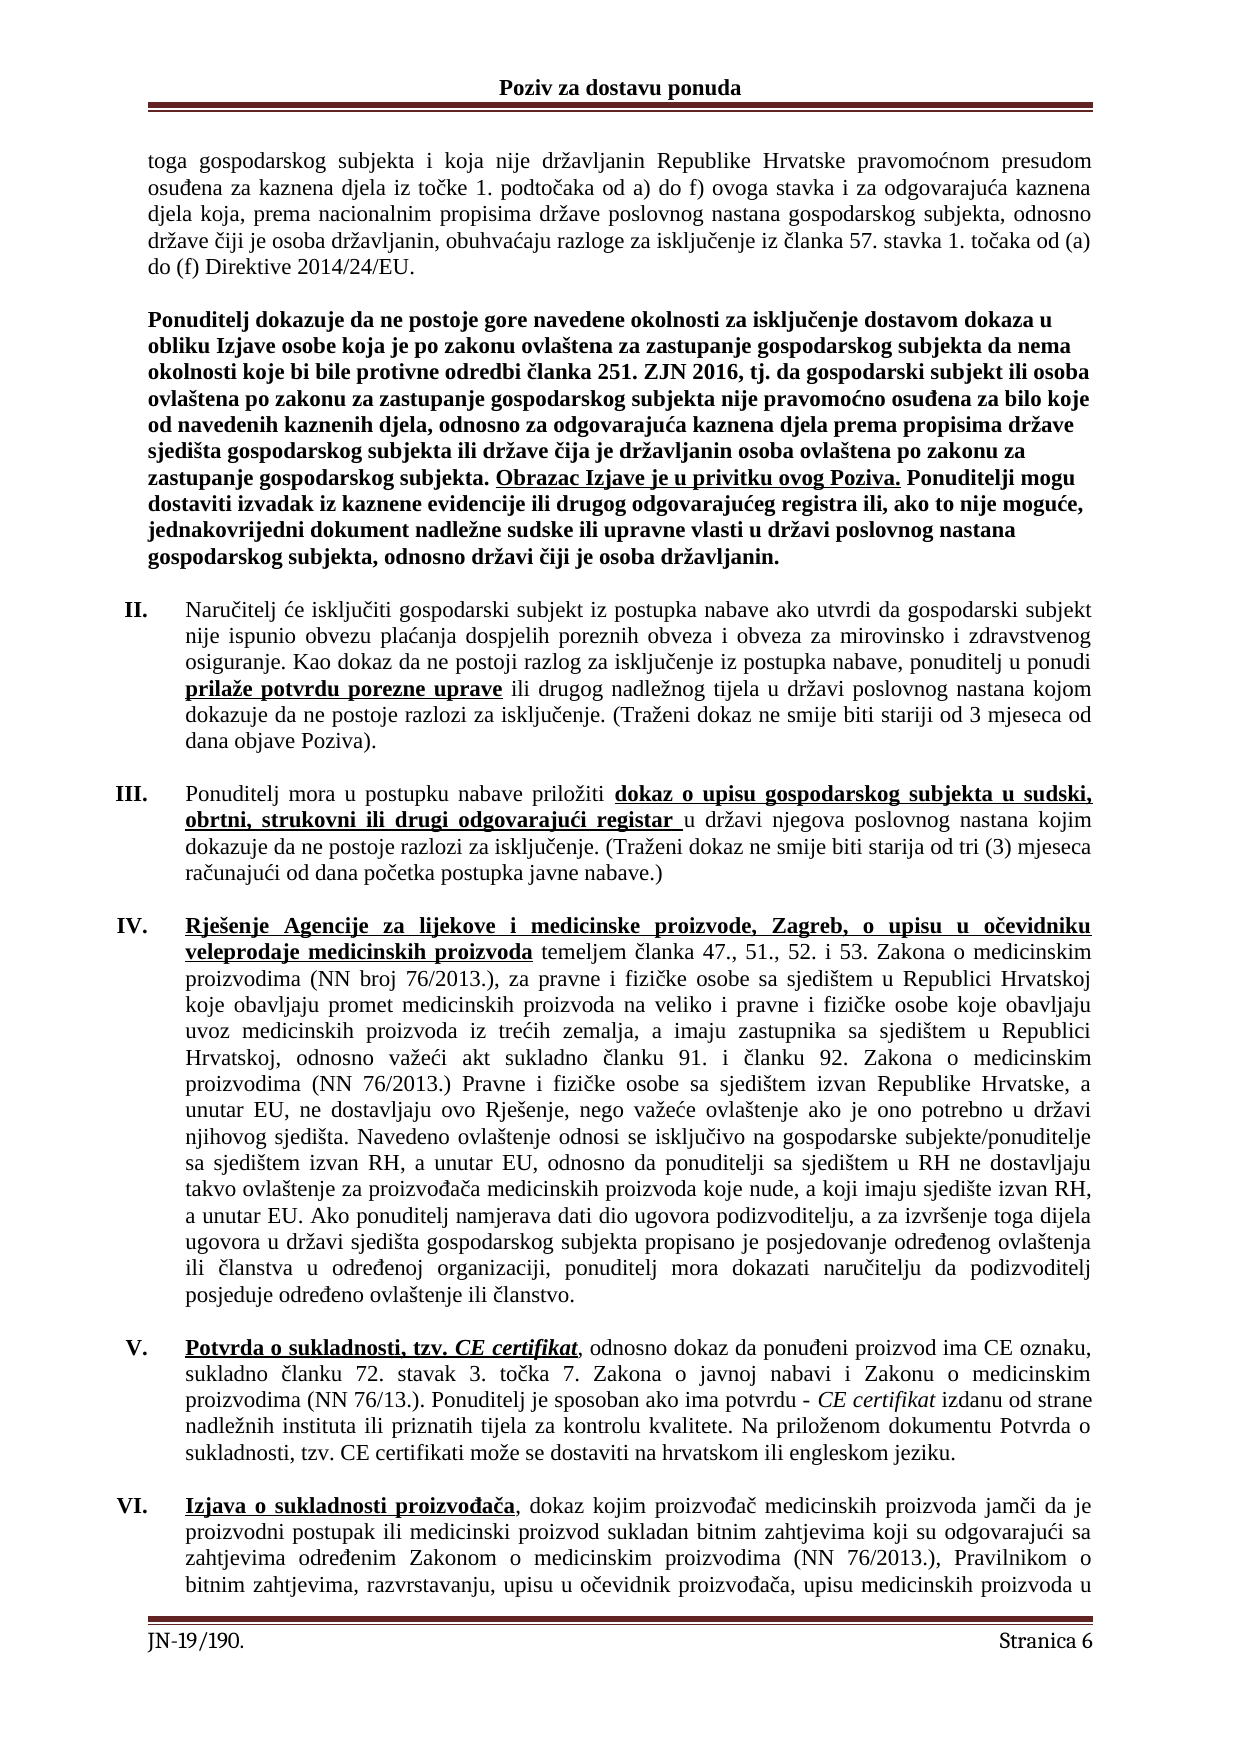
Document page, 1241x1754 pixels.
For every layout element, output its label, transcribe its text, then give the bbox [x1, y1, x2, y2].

list Naručitelj će isključiti gospodarski subjekt iz postupka nabave ako utvrdi da gospodarski subjekt nije ispunio obvezu plaćanja dospjelih poreznih obveza i obveza za mirovinsko i zdravstvenog osiguranje. Kao dokaz da ne postoji razlog za isključenje iz postupka nabave, ponuditelj u ponudi prilaže potvrdu porezne uprave ili drugog nadležnog tijela u državi poslovnog nastana kojom dokazuje da ne postoje razlozi za isključenje. (Traženi dokaz ne smije biti stariji od 3 mjeseca od dana objave Poziva). [148, 596, 1093, 754]
text Ponuditelj dokazuje da ne postoje gore navedene okolnosti za isključenje dostavom dokaza u obliku Izjave osobe koja je po zakonu ovlaštena za zastupanje gospodarskog subjekta da nema okolnosti koje bi bile protivne odredbi članka 251. ZJN 2016, tj. da gospodarski subjekt ili osoba ovlaštena po zakonu za zastupanje gospodarskog subjekta nije pravomoćno osuđena za bilo koje od navedenih kaznenih djela, odnosno za odgovarajuća kaznena djela prema propisima države sjedišta gospodarskog subjekta ili države čija je državljanin osoba ovlaštena po zakonu za zastupanje gospodarskog subjekta. Obrazac Izjave je u privitku ovog Poziva. Ponuditelji mogu dostaviti izvadak iz kaznene evidencije ili drugog odgovarajućeg registra ili, ako to nije moguće, jednakovrijedni dokument nadležne sudske ili upravne vlasti u državi poslovnog nastana gospodarskog subjekta, odnosno državi čiji je osoba državljanin. [148, 306, 1093, 569]
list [148, 1492, 1093, 1597]
list Ponuditelj mora u postupku nabave priložiti dokaz o upisu gospodarskog subjekta u sudski, obrtni, strukovni ili drugi odgovarajući registar u državi njegova poslovnog nastana kojim dokazuje da ne postoje razlozi za isključenje. (Traženi dokaz ne smije biti starija od tri (3) mjeseca računajući od dana početka postupka javne nabave.) [148, 780, 1093, 886]
list Rješenje Agencije za lijekove i medicinske proizvode, Zagreb, o upisu u očevidniku veleprodaje medicinskih proizvoda temeljem članka 47., 51., 52. i 53. Zakona o medicinskim proizvodima (NN broj 76/2013.), za pravne i fizičke osobe sa sjedištem u Republici Hrvatskoj koje obavljaju promet medicinskih proizvoda na veliko i pravne i fizičke osobe koje obavljaju uvoz medicinskih proizvoda iz trećih zemalja, a imaju zastupnika sa sjedištem u Republici Hrvatskoj, odnosno važeći akt sukladno članku 91. i članku 92. Zakona o medicinskim proizvodima (NN 76/2013.) Pravne i fizičke osobe sa sjedištem izvan Republike Hrvatske, a unutar EU, ne dostavljaju ovo Rješenje, nego važeće ovlaštenje ako je ono potrebno u državi njihovog sjedišta. Navedeno ovlaštenje odnosi se isključivo na gospodarske subjekte/ponuditelje sa sjedištem izvan RH, a unutar EU, odnosno da ponuditelji sa sjedištem u RH ne dostavljaju takvo ovlaštenje za proizvođača medicinskih proizvoda koje nude, a koji imaju sjedište izvan RH, a unutar EU. Ako ponuditelj namjerava dati dio ugovora podizvoditelju, a za izvršenje toga dijela ugovora u državi sjedišta gospodarskog subjekta propisano je posjedovanje određenog ovlaštenja ili članstva u određenoj organizaciji, ponuditelj mora dokazati naručitelju da podizvoditelj posjeduje određeno ovlaštenje ili članstvo. [148, 912, 1093, 1307]
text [148, 148, 1093, 279]
list Potvrda o sukladnosti, tzv. CE certifikat, odnosno dokaz da ponuđeni proizvod ima CE oznaku, sukladno članku 72. stavak 3. točka 7. Zakona o javnoj nabavi i Zakonu o medicinskim proizvodima (NN 76/13.). Ponuditelj je sposoban ako ima potvrdu - CE certifikat izdanu od strane nadležnih instituta ili priznatih tijela za kontrolu kvalitete. Na priloženom dokumentu Potvrda o sukladnosti, tzv. CE certifikati može se dostaviti na hrvatskom ili engleskom jeziku. [148, 1333, 1093, 1465]
